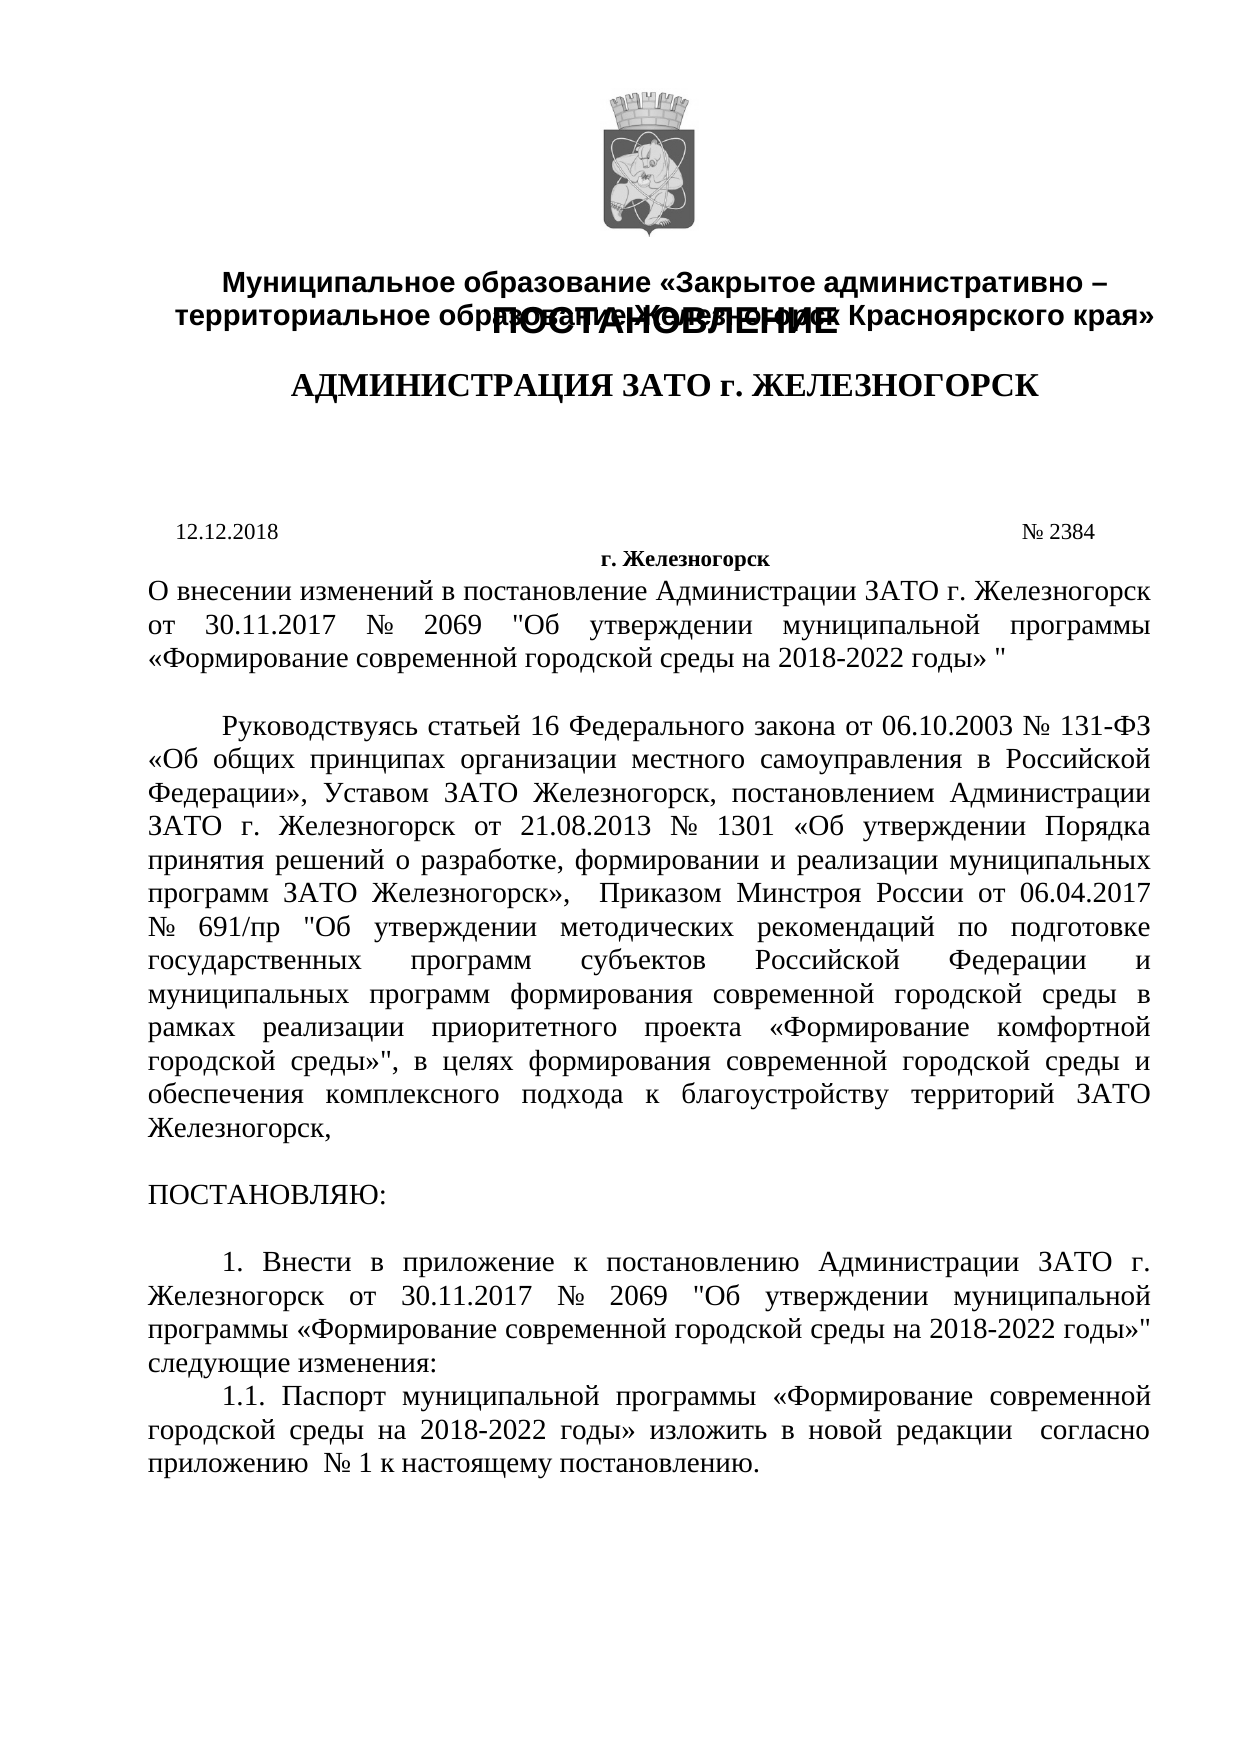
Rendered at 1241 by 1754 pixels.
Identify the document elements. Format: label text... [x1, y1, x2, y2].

text ПОСТАНОВЛЕНИЕ [149, 298, 1180, 341]
title ПОСТАНОВЛЯЮ: [148, 1177, 1152, 1211]
text г. Железногорск [175, 544, 1196, 571]
subtitle АДМИНИСТРАЦИЯ ЗАТО г. ЖЕЛЕЗНОГОРСК [149, 365, 1180, 404]
text Муниципальное образование «Закрытое административно – территориальное образование Железногорск Красноярского края» [149, 265, 1180, 298]
text Руководствуясь статьей 16 Федерального закона от 06.10.2003 № 131-ФЗ «Об общих принципах организации местного самоуправления в Российской Федерации», Уставом ЗАТО Железногорск, постановлением Администрации ЗАТО г. Железногорск от 21.08.2013 № 1301 «Об утверждении Порядка принятия решений о разработке, формировании и реализации муниципальных программ ЗАТО Железногорск», Приказом Минстроя России от 06.04.2017 № 691/пр "Об утверждении методических рекомендаций по подготовке государственных программ субъектов Российской Федерации и муниципальных программ формирования современной городской среды в рамках реализации приоритетного проекта «Формирование комфортной городской среды»", в целях формирования современной городской среды и обеспечения комплексного подхода к благоустройству территорий ЗАТО Железногорск, [148, 708, 1152, 1144]
text 1.1. Паспорт муниципальной программы «Формирование современной городской среды на 2018-2022 годы» изложить в новой редакции согласно приложению № 1 к настоящему постановлению. [148, 1378, 1152, 1479]
text 12.12.2018 № 2384 [175, 518, 1196, 544]
title 1. Внести в приложение к постановлению Администрации ЗАТО г. Железногорск от 30.11.2017 № 2069 "Об утверждении муниципальной программы «Формирование современной городской среды на 2018-2022 годы»" следующие изменения: [148, 1244, 1152, 1378]
title О внесении изменений в постановление Администрации ЗАТО г. Железногорск от 30.11.2017 № 2069 "Об утверждении муниципальной программы «Формирование современной городской среды на 2018-2022 годы» " [148, 573, 1152, 674]
